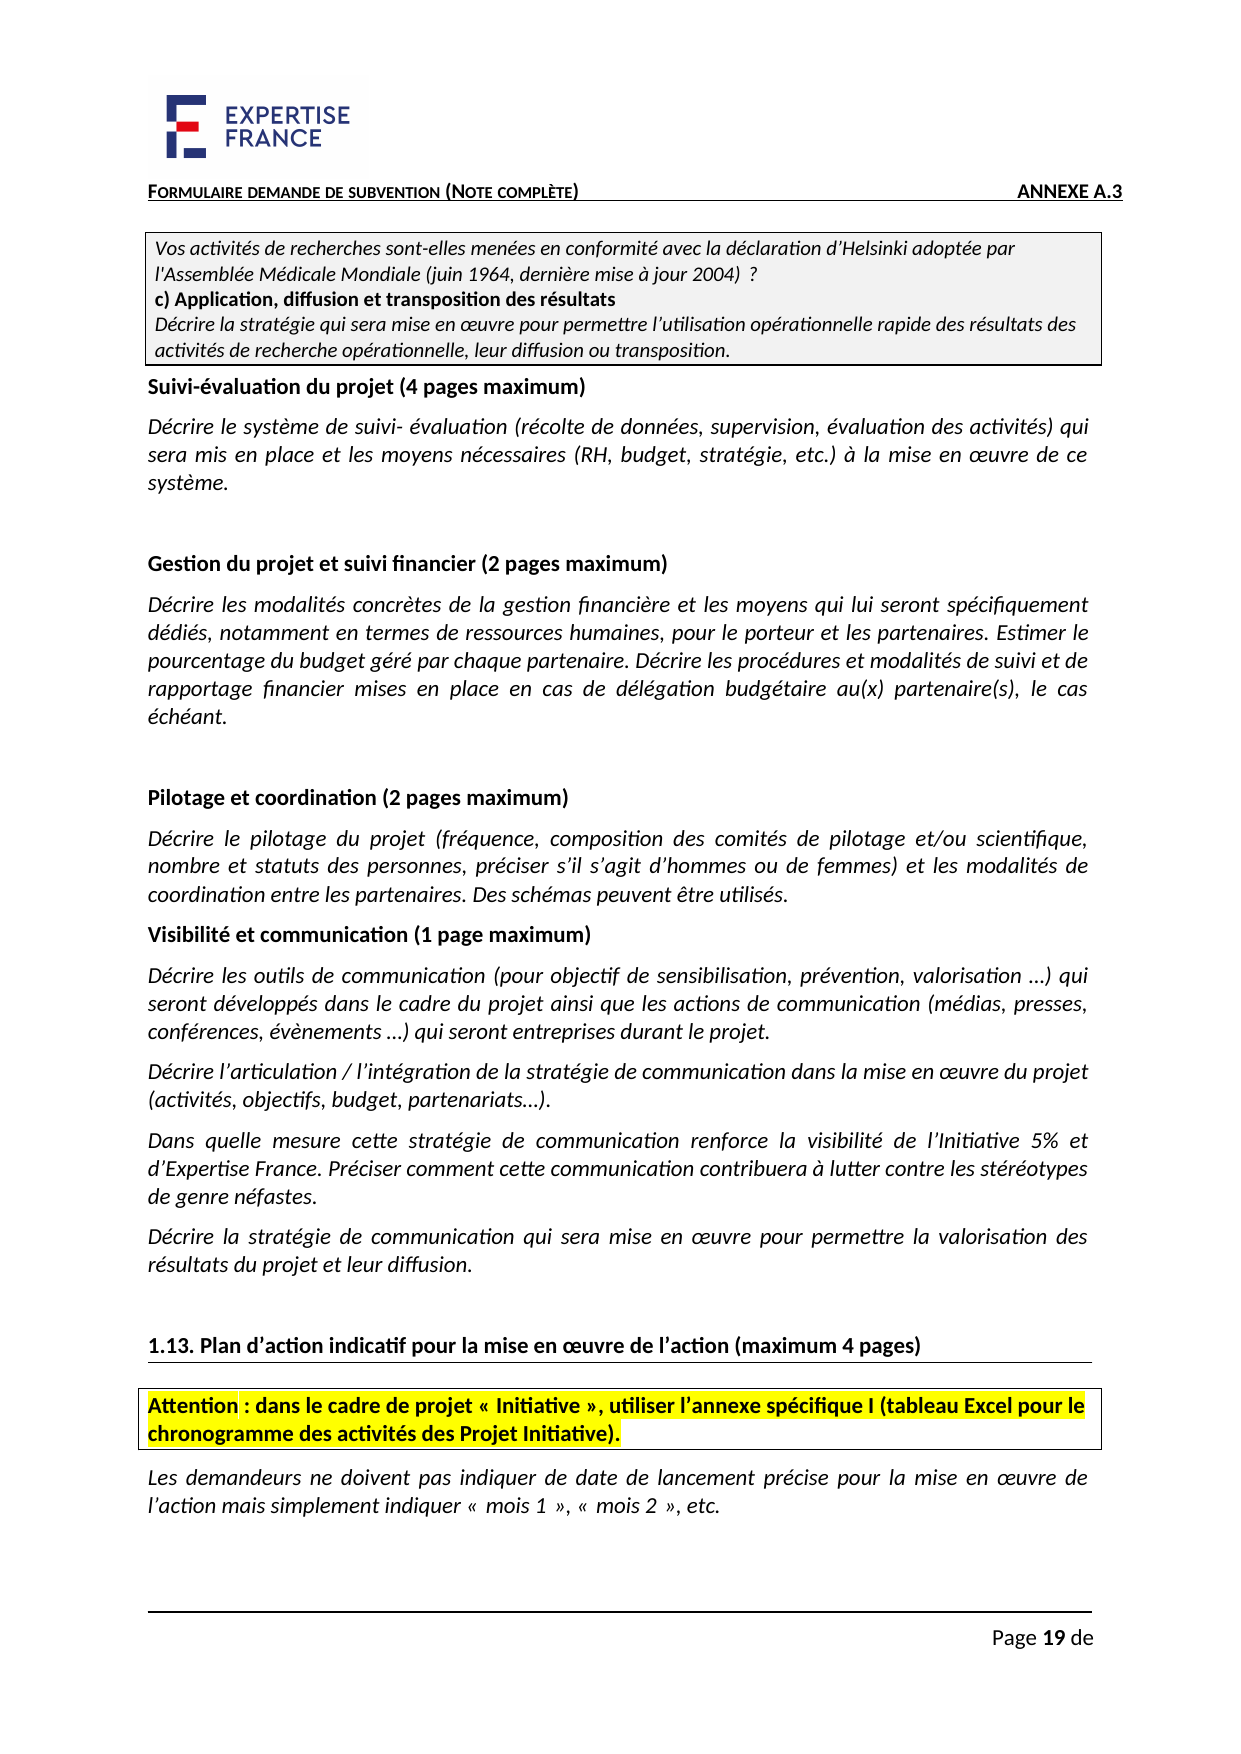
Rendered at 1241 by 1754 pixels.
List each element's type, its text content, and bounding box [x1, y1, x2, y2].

text Décrire le pilotage du projet (fréquence, composition des comités de pilotage et/ou scientifique, nombre et statuts des personnes, préciser s’il s’agit d’hommes ou de femmes) et les modalités de coordination entre les partenaires. Des schémas peuvent être utilisés. [148, 824, 1092, 908]
text Visibilité et communication (1 page maximum) [148, 920, 1092, 948]
text Les demandeurs ne doivent pas indiquer de date de lancement précise pour la mise en œuvre de l’action mais simplement indiquer « mois 1 », « mois 2 », etc. [148, 1463, 1092, 1519]
text Gestion du projet et suivi financier (2 pages maximum) [148, 549, 1092, 577]
text Décrire les modalités concrètes de la gestion financière et les moyens qui lui seront spécifiquement dédiés, notamment en termes de ressources humaines, pour le porteur et les partenaires. Estimer le pourcentage du budget géré par chaque partenaire. Décrire les procédures et modalités de suivi et de rapportage financier mises en place en cas de délégation budgétaire au(x) partenaire(s), le cas échéant. [148, 590, 1092, 730]
text c) Application, diffusion et transposition des résultats [146, 283, 1101, 308]
text Pilotage et coordination (2 pages maximum) [148, 783, 1092, 811]
text Décrire les outils de communication (pour objectif de sensibilisation, prévention, valorisation …) qui seront développés dans le cadre du projet ainsi que les actions de communication (médias, presses, conférences, évènements …) qui seront entreprises durant le projet. [148, 961, 1092, 1045]
text Décrire le système de suivi- évaluation (récolte de données, supervision, évaluation des activités) qui sera mis en place et les moyens nécessaires (RH, budget, stratégie, etc.) à la mise en œuvre de ce système. [148, 412, 1092, 496]
text Décrire la stratégie qui sera mise en œuvre pour permettre l’utilisation opérationnelle rapide des résultats des activités de recherche opérationnelle, leur diffusion ou transposition. [146, 308, 1101, 364]
text Décrire la stratégie de communication qui sera mise en œuvre pour permettre la valorisation des résultats du projet et leur diffusion. [148, 1222, 1092, 1278]
text Suivi-évaluation du projet (4 pages maximum) [148, 372, 1092, 400]
text Vos activités de recherches sont-elles menées en conformité avec la déclaration d’Helsinki adoptée par l'Assemblée Médicale Mondiale (juin 1964, dernière mise à jour 2004) ? [146, 233, 1101, 283]
subtitle 1.13. Plan d’action indicatif pour la mise en œuvre de l’action (maximum 4 pages) [148, 1331, 1092, 1362]
text Attention : dans le cadre de projet « Initiative », utiliser l’annexe spécifique I (tableau Excel pour le chronogramme des activités des Projet Initiative). [139, 1389, 1101, 1449]
text Dans quelle mesure cette stratégie de communication renforce la visibilité de l’Initiative 5% et d’Expertise France. Préciser comment cette communication contribuera à lutter contre les stéréotypes de genre néfastes. [148, 1126, 1092, 1210]
picture [147, 75, 369, 179]
text Décrire l’articulation / l’intégration de la stratégie de communication dans la mise en œuvre du projet (activités, objectifs, budget, partenariats…). [148, 1057, 1092, 1113]
